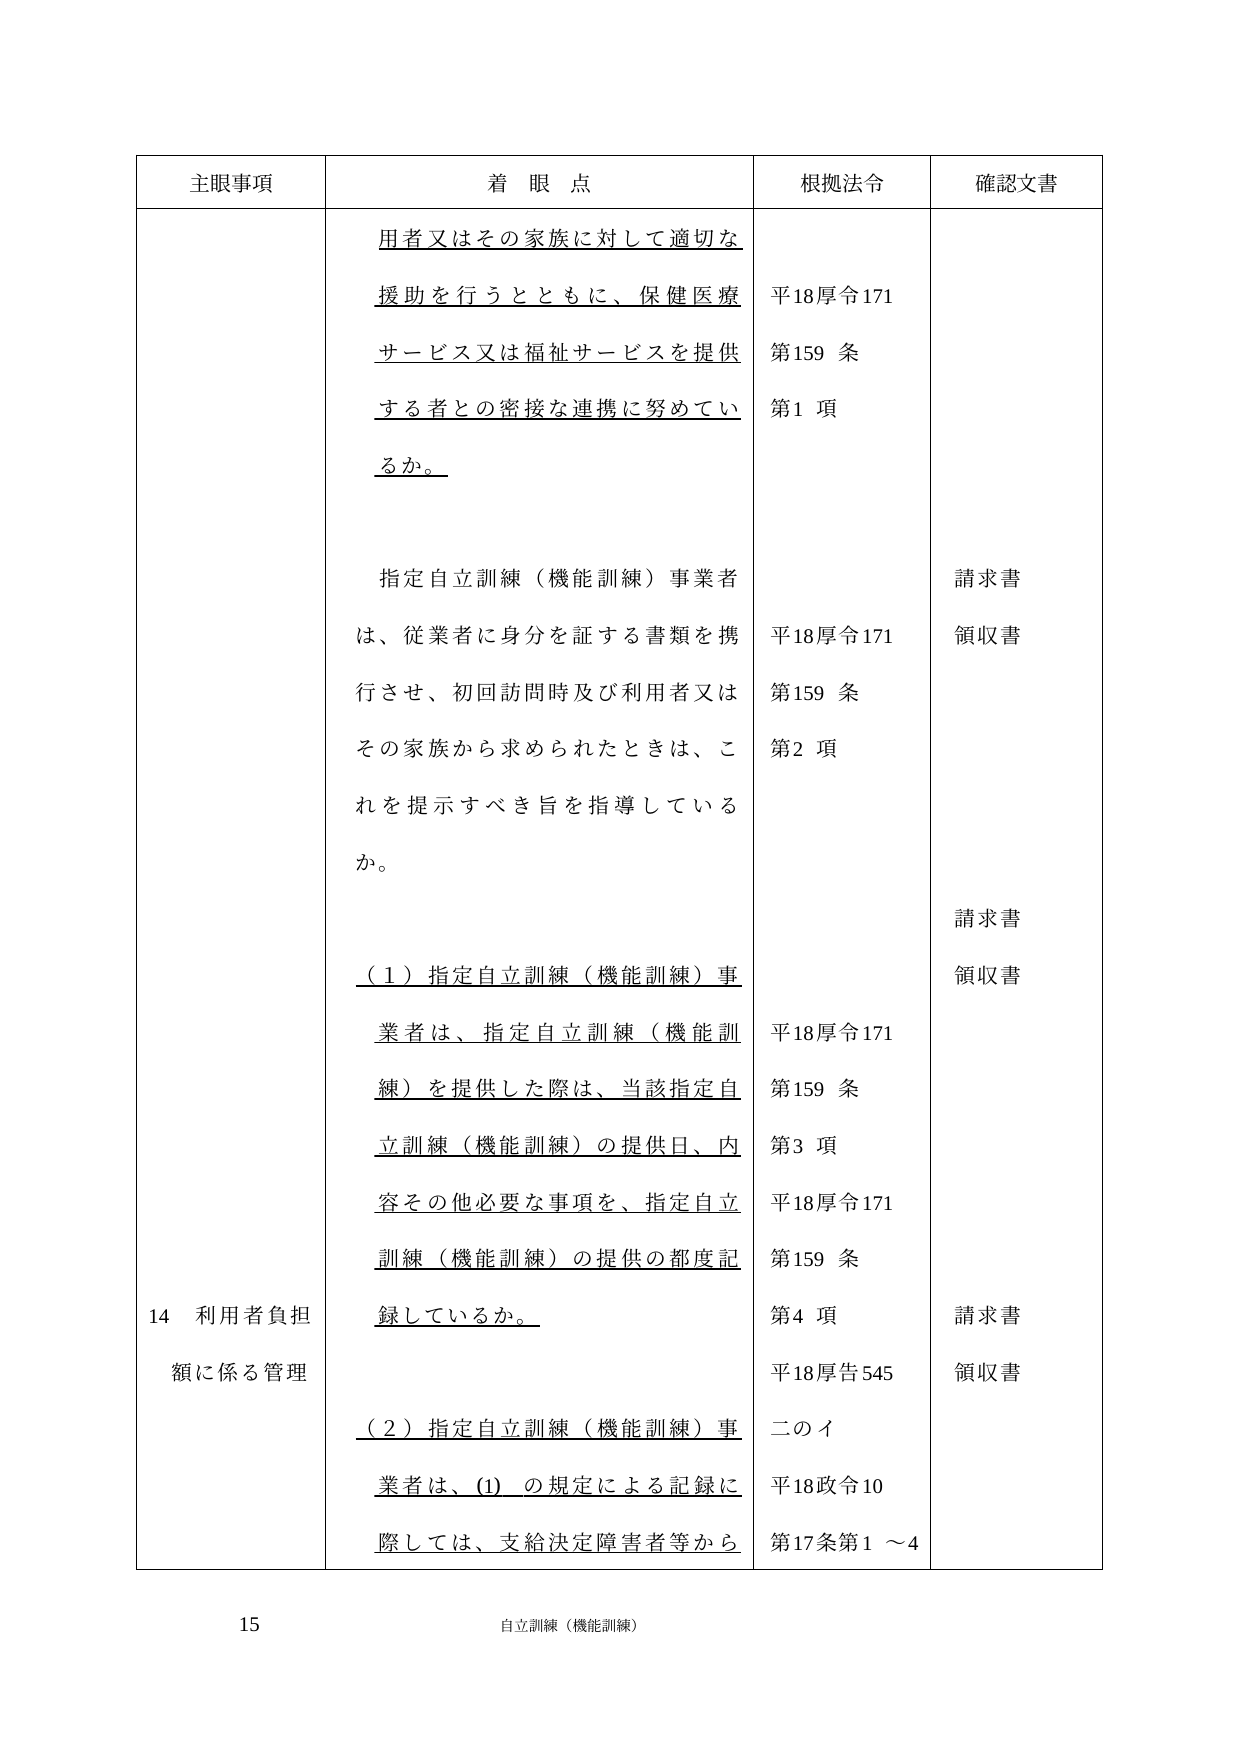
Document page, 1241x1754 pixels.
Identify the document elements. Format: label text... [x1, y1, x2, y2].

table_header 確認文書 [931, 156, 1102, 208]
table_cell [137, 209, 325, 1569]
table_header 着 眼 点 [326, 156, 753, 208]
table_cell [754, 209, 930, 1569]
table_header 主眼事項 [137, 156, 325, 208]
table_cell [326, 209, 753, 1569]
table_header 根拠法令 [754, 156, 930, 208]
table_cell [931, 209, 1102, 1569]
